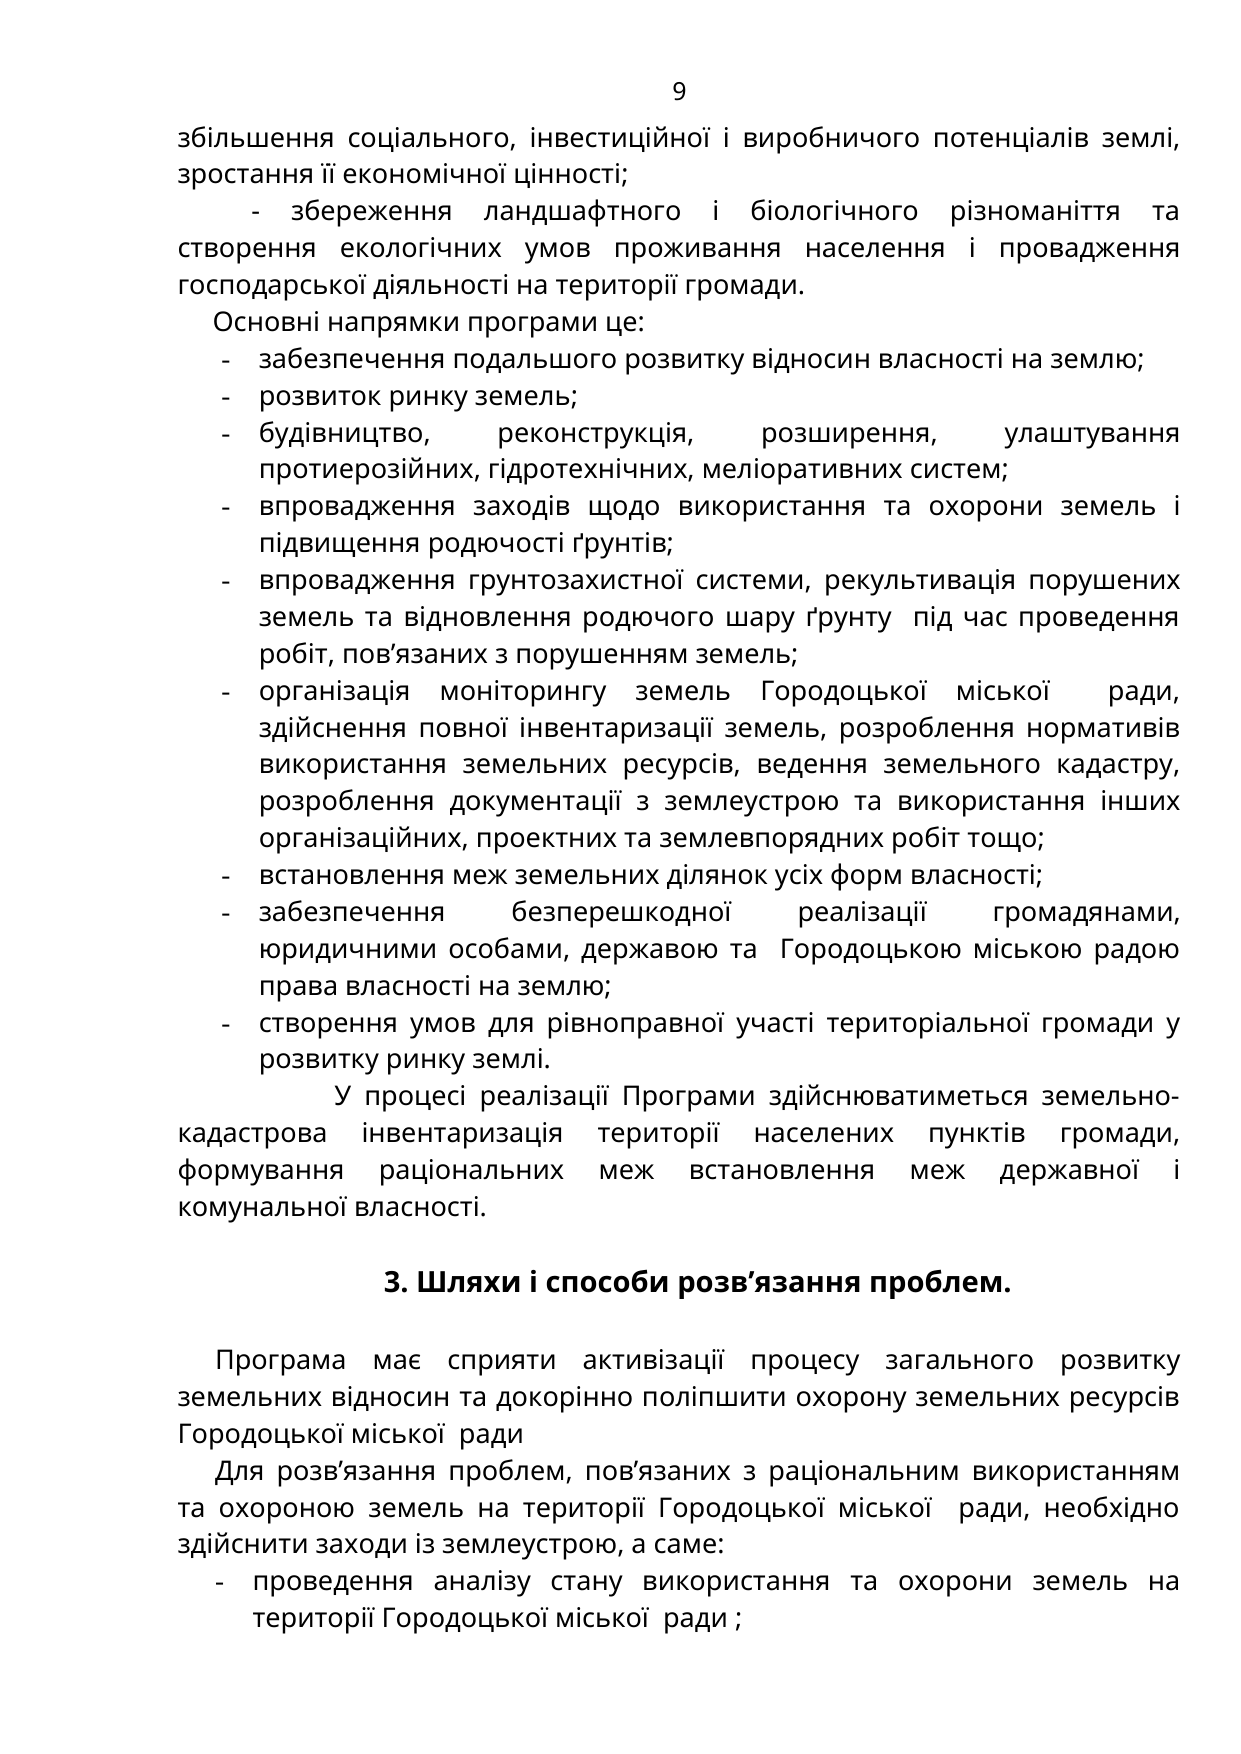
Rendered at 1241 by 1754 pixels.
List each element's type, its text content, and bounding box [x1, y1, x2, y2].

text Програма має сприяти активізації процесу загального розвитку земельних відносин та докорінно поліпшити охорону земельних ресурсів Городоцької міської ради [177, 1341, 1181, 1451]
text 3. Шляхи і способи розв’язання проблем. [214, 1261, 1181, 1301]
list розвиток ринку земель; [221, 376, 1181, 413]
list організація моніторингу земель Городоцької міської ради, здійснення повної інвентаризації земель, розроблення нормативів використання земельних ресурсів, ведення земельного кадастру, розроблення документації з землеустрою та використання інших організаційних, проектних та землевпорядних робіт тощо; [221, 671, 1181, 856]
list впровадження грунтозахистної системи, рекультивація порушених земель та відновлення родючого шару ґрунту під час проведення робіт, пов’язаних з порушенням земель; [221, 561, 1181, 671]
text У процесі реалізації Програми здійснюватиметься земельно-кадастрова інвентаризація території населених пунктів громади, формування раціональних меж встановлення меж державної і комунальної власності. [177, 1077, 1181, 1224]
list впровадження заходів щодо використання та охорони земель і підвищення родючості ґрунтів; [221, 487, 1181, 561]
text - збереження ландшафтного і біологічного різноманіття та створення екологічних умов проживання населення і провадження господарської діяльності на території громади. [177, 192, 1181, 302]
list проведення аналізу стану використання та охорони земель на території Городоцької міської ради ; [215, 1562, 1181, 1636]
text Для розв’язання проблем, пов’язаних з раціональним використанням та охороною земель на території Городоцької міської ради, необхідно здійснити заходи із землеустрою, а саме: [177, 1451, 1181, 1562]
list забезпечення подальшого розвитку відносин власності на землю; [221, 339, 1181, 376]
list встановлення меж земельних ділянок усіх форм власності; [221, 856, 1181, 892]
text Основні напрямки програми це: [177, 302, 1181, 339]
list забезпечення безперешкодної реалізації громадянами, юридичними особами, державою та Городоцькою міською радою права власності на землю; [221, 892, 1181, 1003]
list будівництво, реконструкція, розширення, улаштування протиерозійних, гідротехнічних, меліоративних систем; [221, 413, 1181, 487]
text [177, 118, 1181, 192]
list створення умов для рівноправної участі територіальної громади у розвитку ринку землі. [221, 1003, 1181, 1077]
